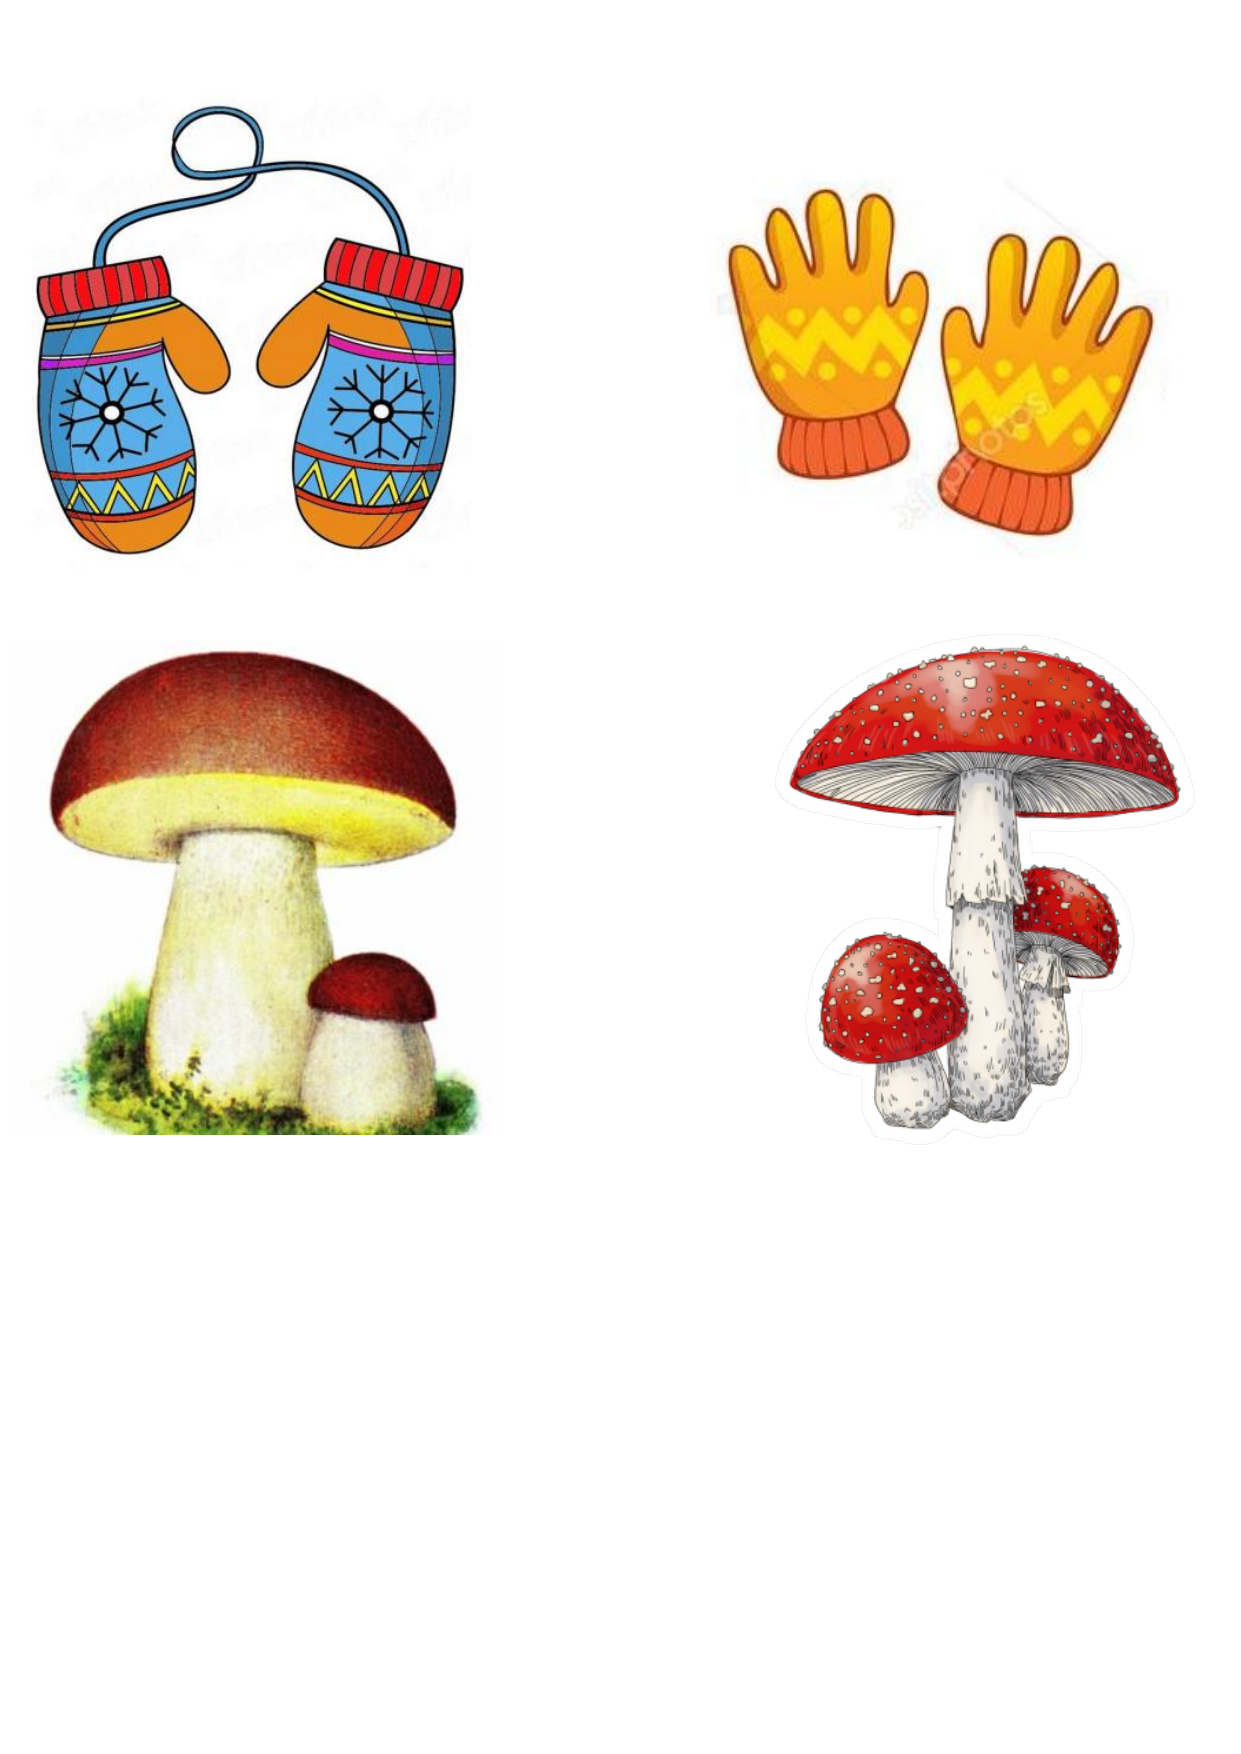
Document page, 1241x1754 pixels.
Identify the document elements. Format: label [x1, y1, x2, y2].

picture [8, 640, 503, 1135]
picture [709, 155, 1241, 1175]
picture [31, 90, 472, 569]
